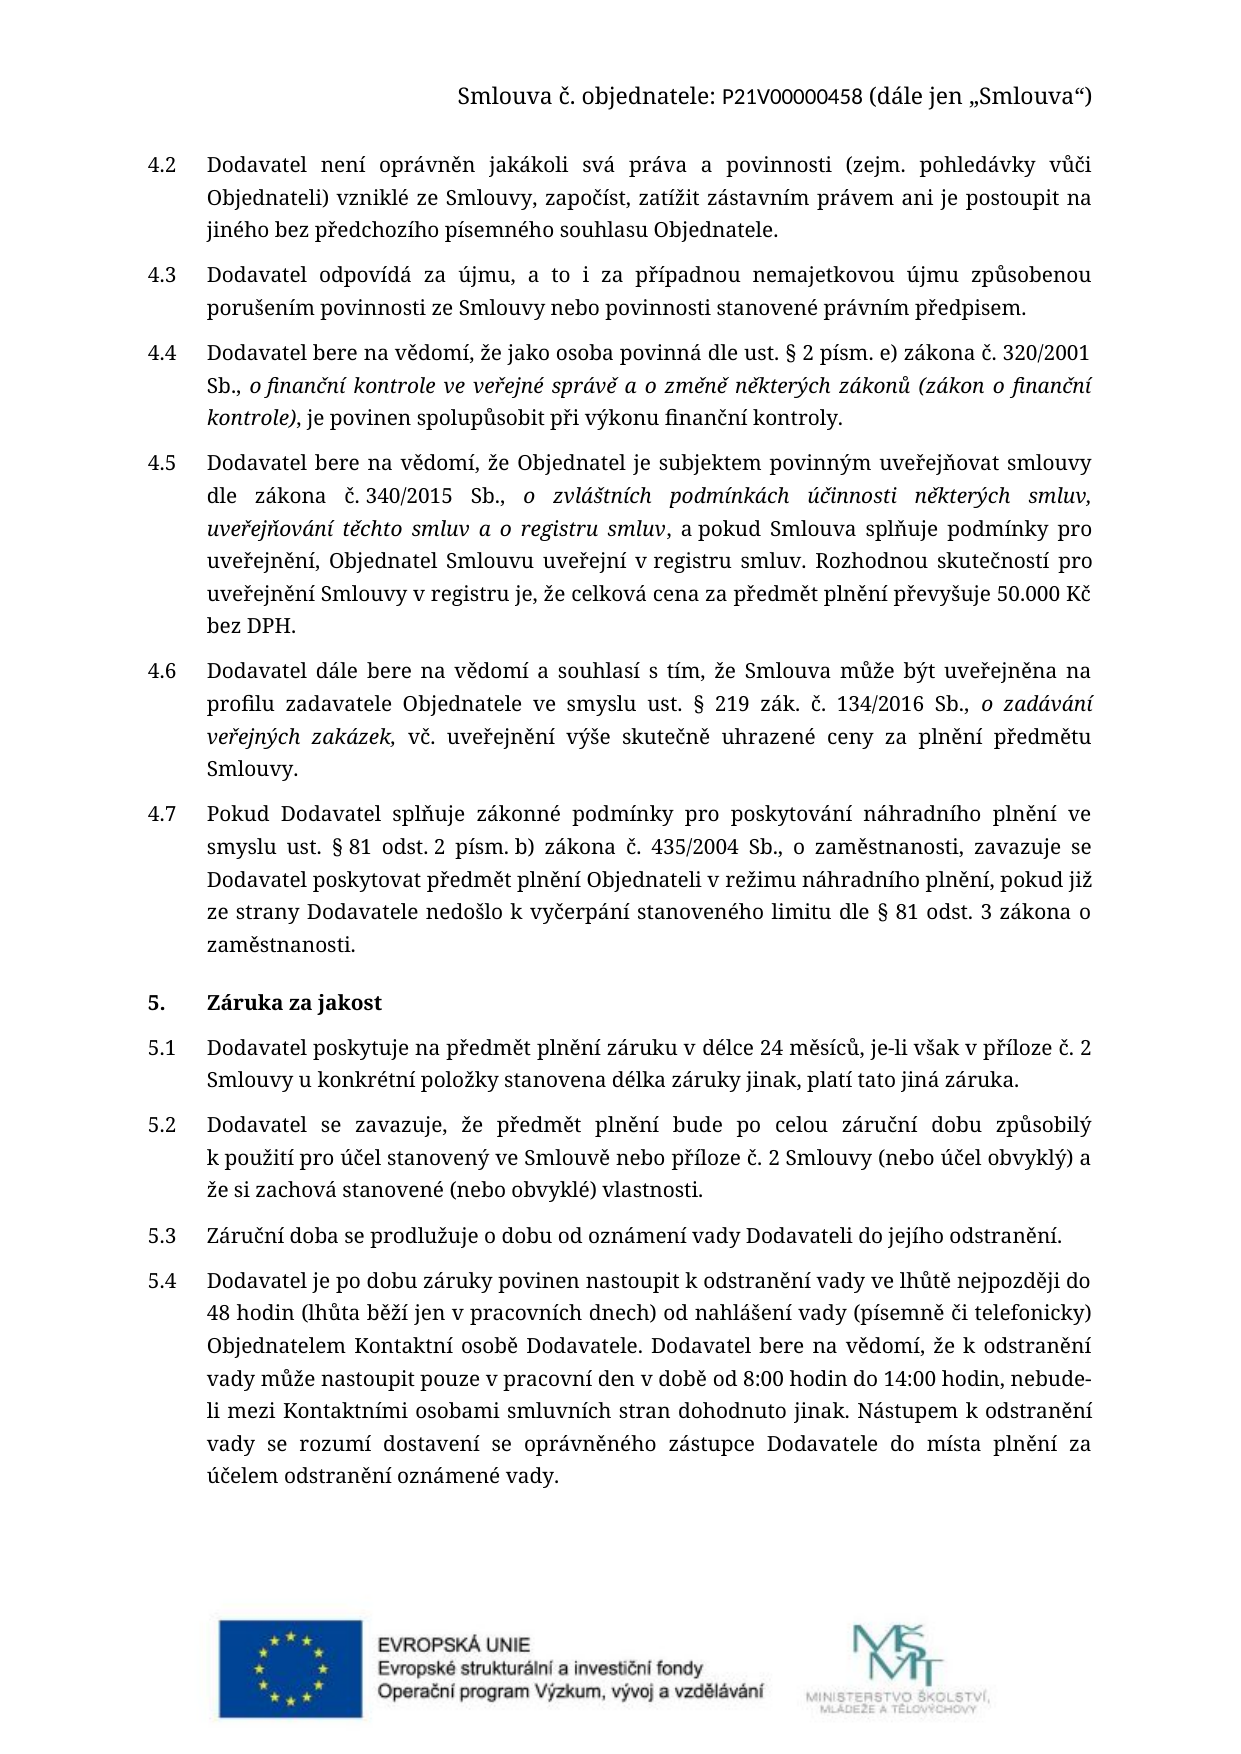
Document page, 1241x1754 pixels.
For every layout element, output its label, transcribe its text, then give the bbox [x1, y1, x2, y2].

list Dodavatel se zavazuje, že předmět plnění bude po celou záruční dobu způsobilý k použití pro účel stanovený ve Smlouvě nebo příloze č. 2 Smlouvy (nebo účel obvyklý) a že si zachová stanovené (nebo obvyklé) vlastnosti. [148, 1110, 1093, 1204]
list Dodavatel je po dobu záruky povinen nastoupit k odstranění vady ve lhůtě nejpozději do 48 hodin (lhůta běží jen v pracovních dnech) od nahlášení vady (písemně či telefonicky) Objednatelem Kontaktní osobě Dodavatele. Dodavatel bere na vědomí, že k odstranění vady může nastoupit pouze v pracovní den v době od 8:00 hodin do 14:00 hodin, nebude-li mezi Kontaktními osobami smluvních stran dohodnuto jinak. Nástupem k odstranění vady se rozumí dostavení se oprávněného zástupce Dodavatele do místa plnění za účelem odstranění oznámené vady. [148, 1266, 1093, 1490]
list Dodavatel bere na vědomí, že Objednatel je subjektem povinným uveřejňovat smlouvy dle zákona č. 340/2015 Sb., o zvláštních podmínkách účinnosti některých smluv, uveřejňování těchto smluv a o registru smluv, a pokud Smlouva splňuje podmínky pro uveřejnění, Objednatel Smlouvu uveřejní v registru smluv. Rozhodnou skutečností pro uveřejnění Smlouvy v registru je, že celková cena za předmět plnění převyšuje 50.000 Kč bez DPH. [148, 448, 1093, 640]
list Dodavatel odpovídá za újmu, a to i za případnou nemajetkovou újmu způsobenou porušením povinnosti ze Smlouvy nebo povinnosti stanovené právním předpisem. [148, 261, 1093, 322]
picture [147, 1572, 1068, 1754]
list Dodavatel poskytuje na předmět plnění záruku v délce 24 měsíců, je-li však v příloze č. 2 Smlouvy u konkrétní položky stanovena délka záruky jinak, platí tato jiná záruka. [148, 1033, 1093, 1094]
list Záruční doba se prodlužuje o dobu od oznámení vady Dodavateli do jejího odstranění. [148, 1221, 1093, 1249]
list Dodavatel bere na vědomí, že jako osoba povinná dle ust. § 2 písm. e) zákona č. 320/2001 Sb., o finanční kontrole ve veřejné správě a o změně některých zákonů (zákon o finanční kontrole), je povinen spolupůsobit při výkonu finanční kontroly. [148, 338, 1093, 432]
list Dodavatel dále bere na vědomí a souhlasí s tím, že Smlouva může být uveřejněna na profilu zadavatele Objednatele ve smyslu ust. § 219 zák. č. 134/2016 Sb., o zadávání veřejných zakázek, vč. uveřejnění výše skutečně uhrazené ceny za plnění předmětu Smlouvy. [148, 657, 1093, 783]
list Dodavatel není oprávněn jakákoli svá práva a povinnosti (zejm. pohledávky vůči Objednateli) vzniklé ze Smlouvy, započíst, zatížit zástavním právem ani je postoupit na jiného bez předchozího písemného souhlasu Objednatele. [148, 150, 1093, 244]
list Pokud Dodavatel splňuje zákonné podmínky pro poskytování náhradního plnění ve smyslu ust. § 81 odst. 2 písm. b) zákona č. 435/2004 Sb., o zaměstnanosti, zavazuje se Dodavatel poskytovat předmět plnění Objednateli v režimu náhradního plnění, pokud již ze strany Dodavatele nedošlo k vyčerpání stanoveného limitu dle § 81 odst. 3 zákona o zaměstnanosti. [148, 799, 1093, 958]
list Záruka za jakost [148, 988, 1093, 1016]
